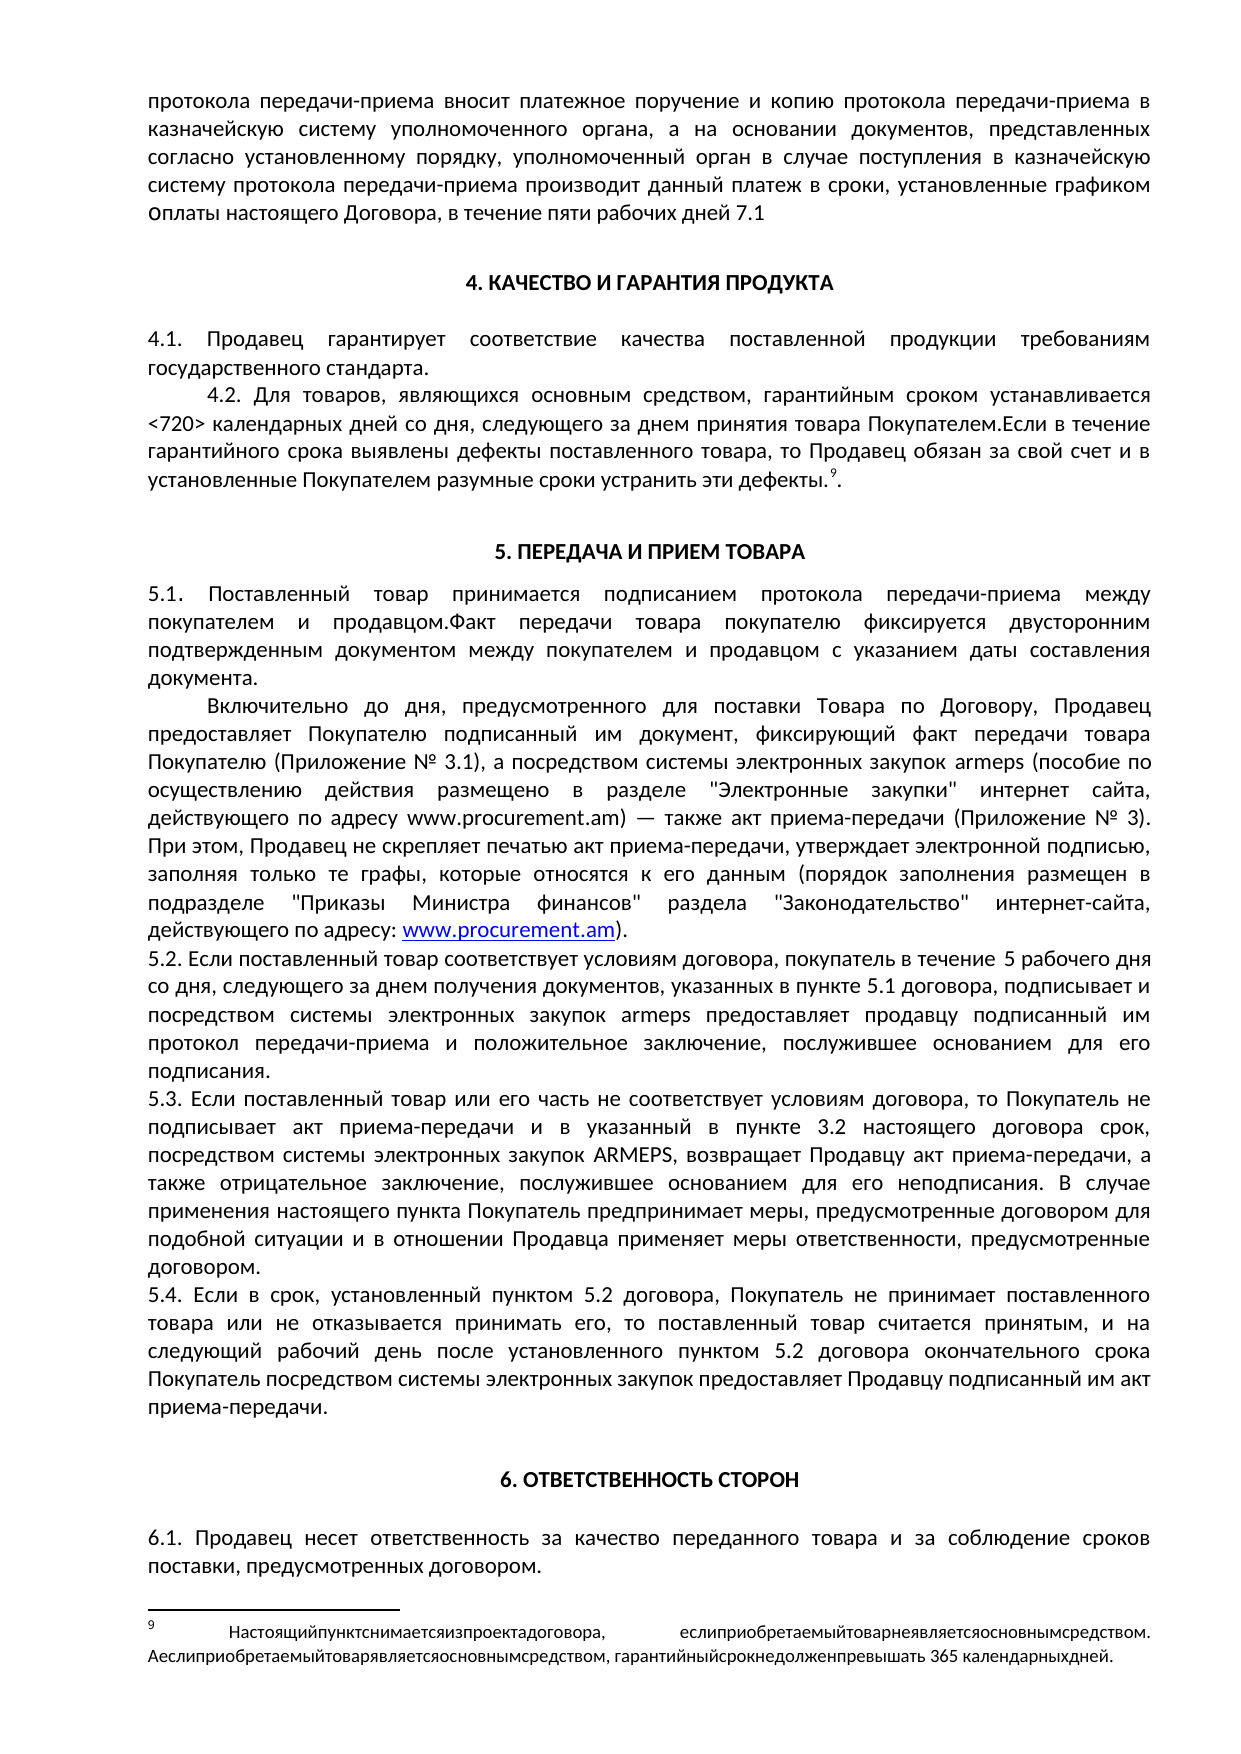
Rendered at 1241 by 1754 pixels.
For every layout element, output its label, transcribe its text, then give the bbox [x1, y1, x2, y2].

text 5. ПЕРЕДАЧА И ПРИЕМ ТОВАРА [148, 537, 1152, 565]
text Включительно до дня, предусмотренного для поставки Товара по Договору, Продавец предоставляет Покупателю подписанный им документ, фиксирующий факт передачи товара Покупателю (Приложение № 3.1), а посредством системы электронных закупок armeps (пособие по осуществлению действия размещено в разделе "Электронные закупки" интернет сайта, действующего по адресу www.procurement.am) — также акт приема-передачи (Приложение № 3). При этом, Продавец не скрепляет печатью акт приема-передачи, утверждает электронной подписью, заполняя только те графы, которые относятся к его данным (порядок заполнения размещен в подразделе "Приказы Министра финансов" раздела "Законодательство" интернет-сайта, действующего по адресу: www.procurement.am). [148, 691, 1152, 944]
text 5.3. Если поставленный товар или его часть не соответствует условиям договора, то Покупатель не подписывает акт приема-передачи и в указанный в пункте 3.2 настоящего договора срок, посредством системы электронных закупок ARMEPS, возвращает Продавцу акт приема-передачи, а также отрицательное заключение, послужившее основанием для его неподписания. В случае применения настоящего пункта Покупатель предпринимает меры, предусмотренные договором для подобной ситуации и в отношении Продавца применяет меры ответственности, предусмотренные договором. [148, 1084, 1152, 1280]
text 5.1․ Поставленный товар принимается подписанием протокола передачи-приема между покупателем и продавцом.Факт передачи товара покупателю фиксируется двусторонним подтвержденным документом между покупателем и продавцом с указанием даты составления документа. [148, 579, 1152, 691]
text 4. КАЧЕСТВО И ГАРАНТИЯ ПРОДУКТА [148, 268, 1152, 297]
text 4.1. Продавец гарантирует соответствие качества поставленной продукции требованиям государственного стандарта. [148, 324, 1152, 381]
text 6. ОТВЕТСТВЕННОСТЬ СТОРОН [148, 1465, 1152, 1493]
text 5.4. Если в срок, установленный пунктом 5.2 договора, Покупатель не принимает поставленного товара или не отказывается принимать его, то поставленный товар считается принятым, и на следующий рабочий день после установленного пунктом 5.2 договора окончательного срока Покупатель посредством системы электронных закупок предоставляет Продавцу подписанный им акт приема-передачи. [148, 1280, 1152, 1420]
text 4.2. Для товаров, являющихся основным средством, гарантийным сроком устанавливается <720> календарных дней со дня, следующего за днем принятия товара Покупателем.Если в течение гарантийного срока выявлены дефекты поставленного товара, то Продавец обязан за свой счет и в установленные Покупателем разумные сроки устранить эти дефекты.. [148, 381, 1152, 493]
text 6.1. Продавец несет ответственность за качество переданного товара и за соблюдение сроков поставки, предусмотренных договором. [148, 1523, 1152, 1579]
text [148, 86, 1152, 227]
text 5.2. Если поставленный товар соответствует условиям договора, покупатель в течение 5 рабочего дня со дня, следующего за днем получения документов, указанных в пункте 5.1 договора, подписывает и посредством системы электронных закупок armeps предоставляет продавцу подписанный им протокол передачи-приема и положительное заключение, послужившее основанием для его подписания. [148, 944, 1152, 1084]
